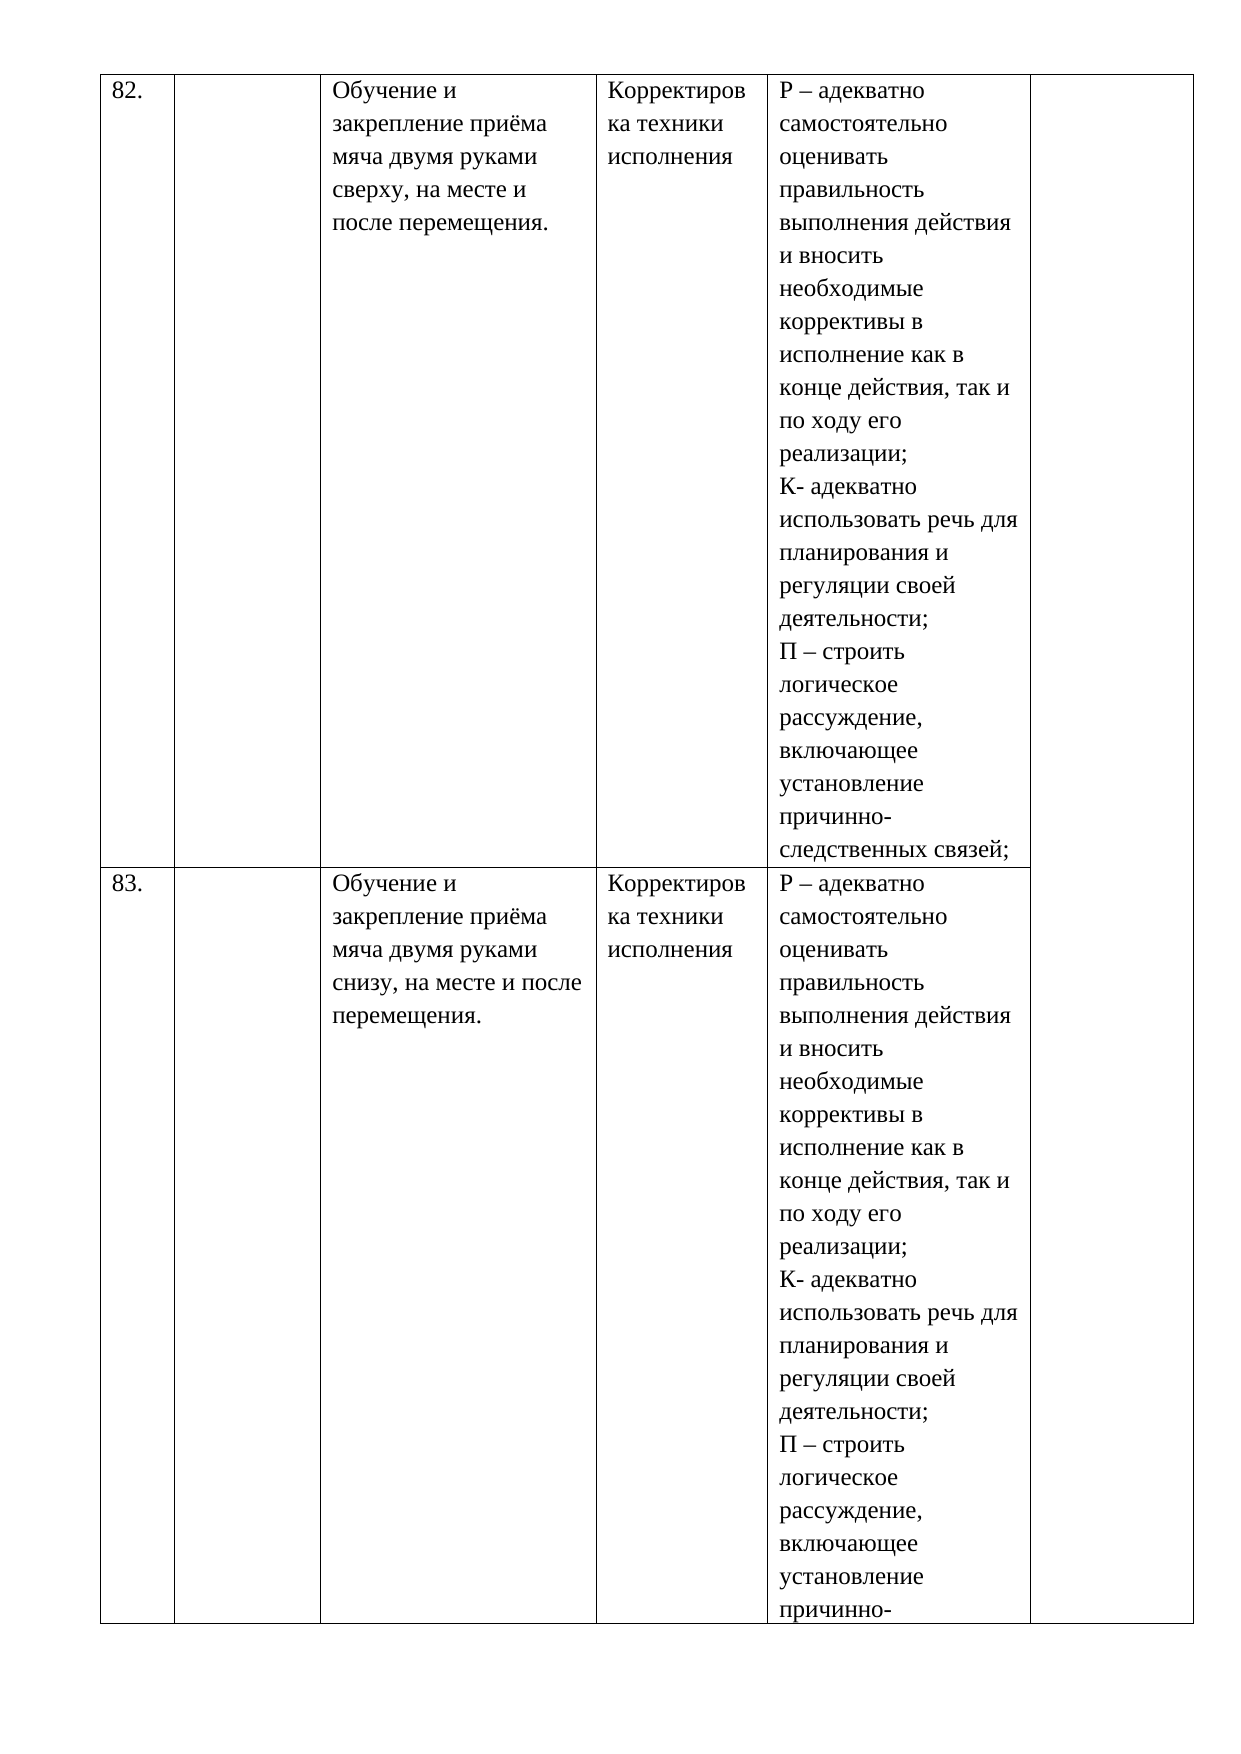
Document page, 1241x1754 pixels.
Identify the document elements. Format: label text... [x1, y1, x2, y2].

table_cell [597, 75, 767, 867]
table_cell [768, 868, 1030, 1623]
table_cell 82. [101, 75, 174, 867]
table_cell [597, 868, 767, 1623]
table_cell Обучение и закрепление приёма мяча двумя руками сверху, на месте и после перемещения. [321, 75, 596, 867]
table_cell [175, 75, 320, 867]
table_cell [321, 868, 596, 1623]
table_cell 83. [101, 868, 174, 1623]
table_cell [175, 868, 320, 1623]
